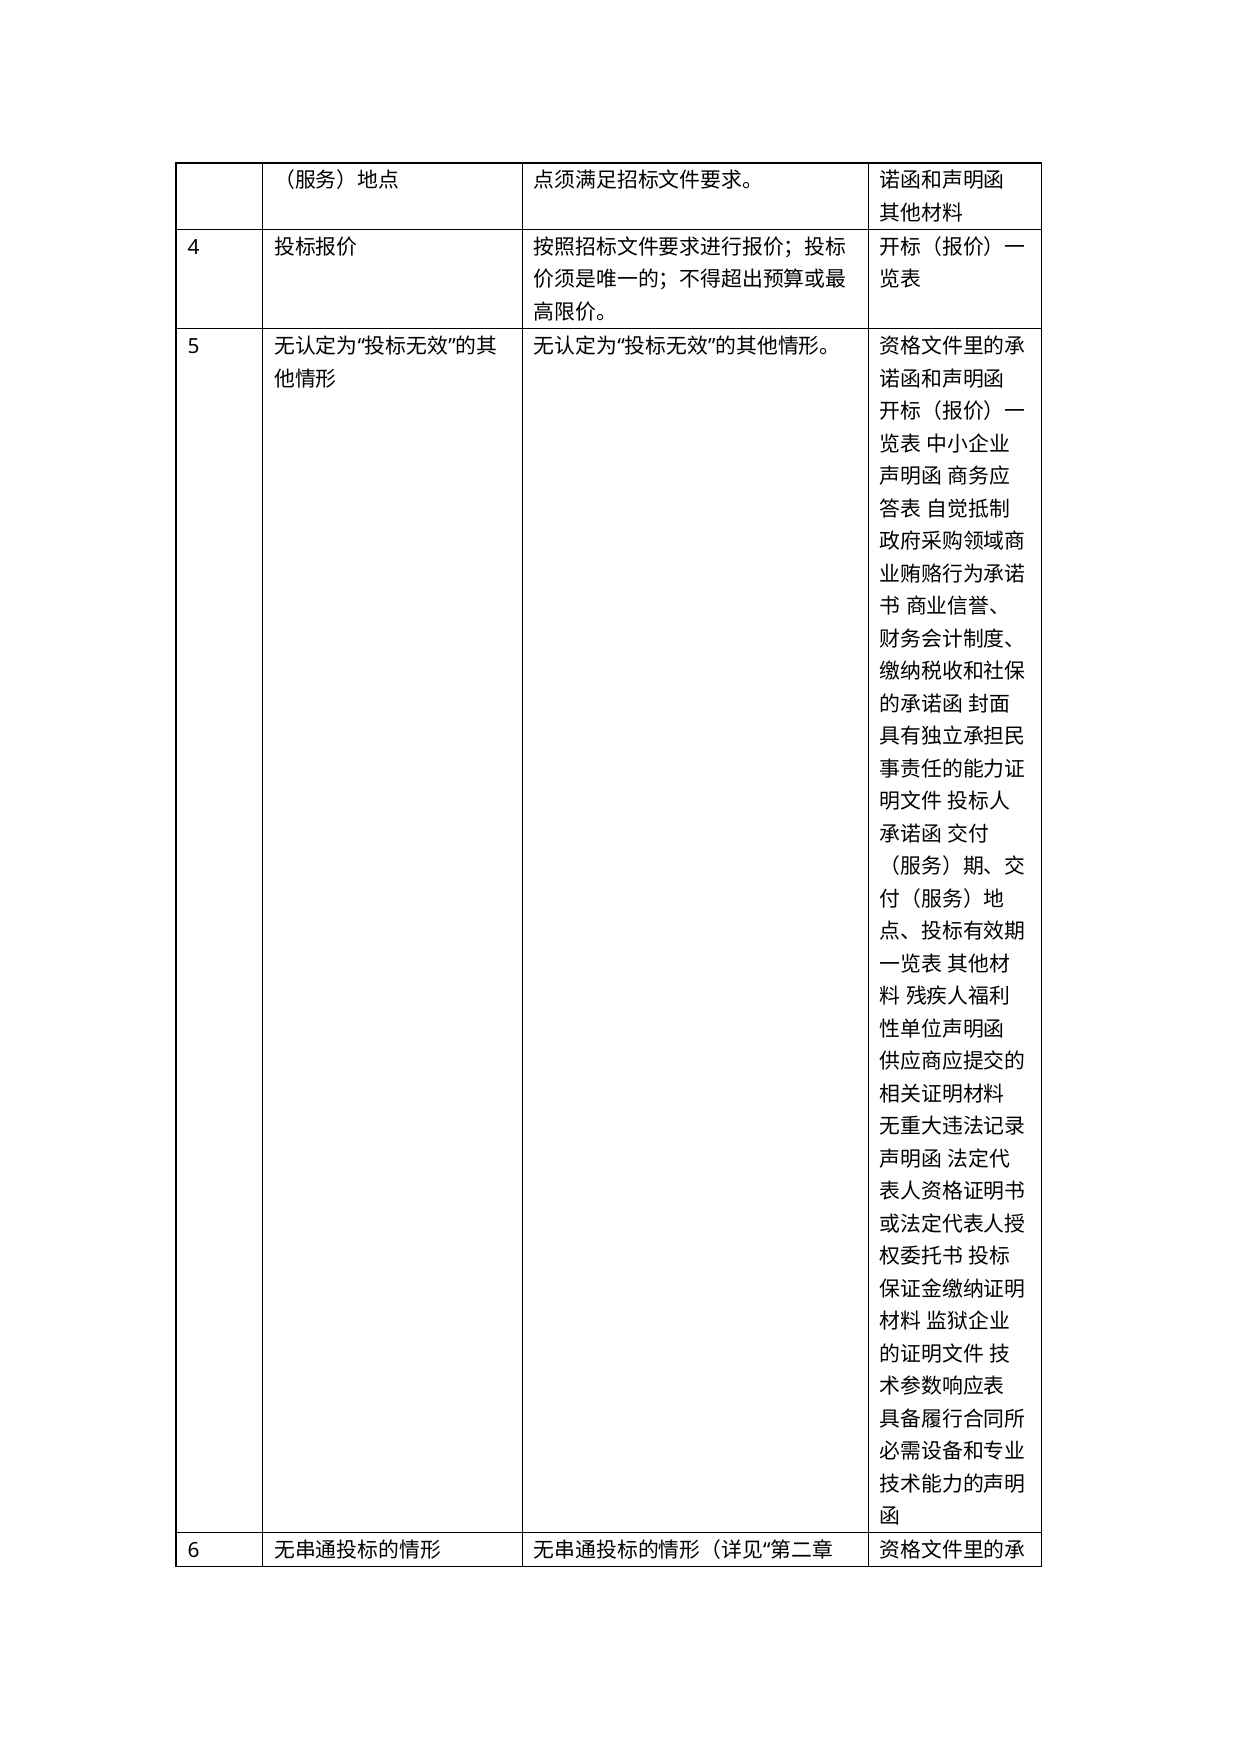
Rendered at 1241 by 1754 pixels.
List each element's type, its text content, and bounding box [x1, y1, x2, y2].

table_cell 投标报价 [263, 230, 522, 328]
table_cell 资格文件里的承诺函和声明函 其他材料 [869, 164, 1041, 228]
table_cell 交付（服务）期、交付（服务）地点 [263, 164, 522, 228]
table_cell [869, 1533, 1041, 1566]
table_cell 5 [177, 329, 262, 1532]
table_cell 4 [177, 230, 262, 328]
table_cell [523, 1533, 868, 1566]
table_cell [523, 164, 868, 228]
table_cell 开标（报价）一览表 [869, 230, 1041, 328]
table_cell 无认定为“投标无效”的其他情形。 [523, 329, 868, 1532]
table_cell 6 [177, 1533, 262, 1566]
table_cell 无认定为“投标无效”的其他情形 [263, 329, 522, 1532]
table_cell 3 [177, 164, 262, 228]
table_cell 无串通投标的情形 [263, 1533, 522, 1566]
table_cell 按照招标文件要求进行报价；投标价须是唯一的；不得超出预算或最高限价。 [523, 230, 868, 328]
